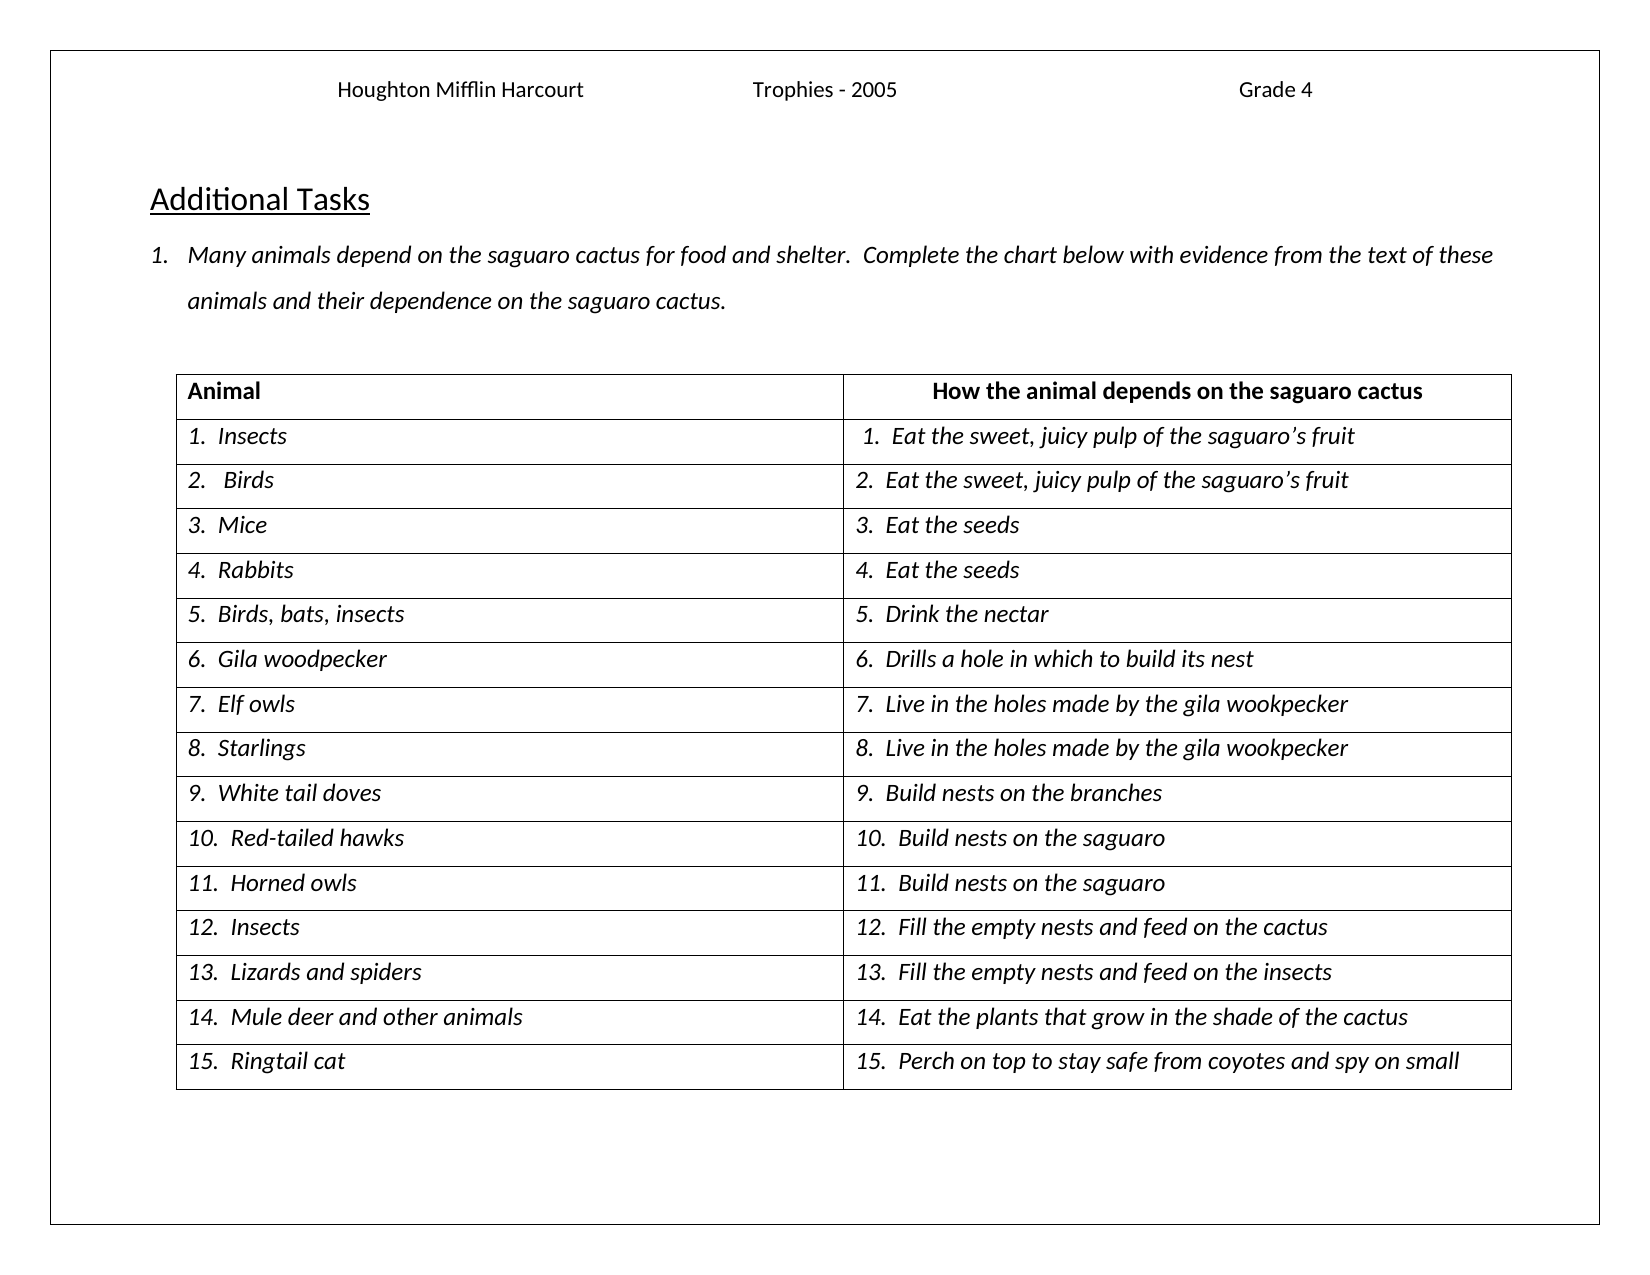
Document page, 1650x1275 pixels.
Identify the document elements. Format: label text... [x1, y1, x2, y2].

table_header How the animal depends on the saguaro cactus [844, 375, 1511, 419]
table_cell 8. Live in the holes made by the gila wookpecker [844, 733, 1511, 776]
table_cell 14. Mule deer and other animals [177, 1001, 843, 1044]
table_cell 12. Insects [177, 911, 843, 955]
table_cell 9. Build nests on the branches [844, 777, 1511, 821]
table_cell 4. Eat the seeds [844, 554, 1511, 597]
table_cell 13. Lizards and spiders [177, 956, 843, 1000]
table_cell 3. Mice [177, 509, 843, 553]
table_cell 12. Fill the empty nests and feed on the cactus [844, 911, 1511, 955]
table_cell 7. Elf owls [177, 688, 843, 732]
table_cell 5. Birds, bats, insects [177, 599, 843, 642]
table_cell 6. Gila woodpecker [177, 643, 843, 687]
table_cell 8. Starlings [177, 733, 843, 776]
table_cell 14. Eat the plants that grow in the shade of the cactus [844, 1001, 1511, 1044]
table_cell 2. Eat the sweet, juicy pulp of the saguaro’s fruit [844, 465, 1511, 508]
table_cell 3. Eat the seeds [844, 509, 1511, 553]
table_cell 10. Red-tailed hawks [177, 822, 843, 866]
table_cell 4. Rabbits [177, 554, 843, 597]
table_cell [844, 1045, 1511, 1089]
table_cell 15. Ringtail cat [177, 1045, 843, 1089]
table_cell 1. Eat the sweet, juicy pulp of the saguaro’s fruit [844, 420, 1511, 463]
text Additional Tasks [150, 178, 1500, 219]
table_cell 11. Horned owls [177, 867, 843, 910]
table_cell 9. White tail doves [177, 777, 843, 821]
table_cell 6. Drills a hole in which to build its nest [844, 643, 1511, 687]
table_cell 11. Build nests on the saguaro [844, 867, 1511, 910]
table_cell 1. Insects [177, 420, 843, 463]
table_cell 13. Fill the empty nests and feed on the insects [844, 956, 1511, 1000]
table_cell 7. Live in the holes made by the gila wookpecker [844, 688, 1511, 732]
list Many animals depend on the saguaro cactus for food and shelter. Complete the chart below with evidence from the text of these animals and their dependence on the saguaro cactus. [150, 239, 1500, 316]
table_cell 10. Build nests on the saguaro [844, 822, 1511, 866]
table_cell 2. Birds [177, 465, 843, 508]
table_header Animal [177, 375, 843, 419]
table_cell 5. Drink the nectar [844, 599, 1511, 642]
